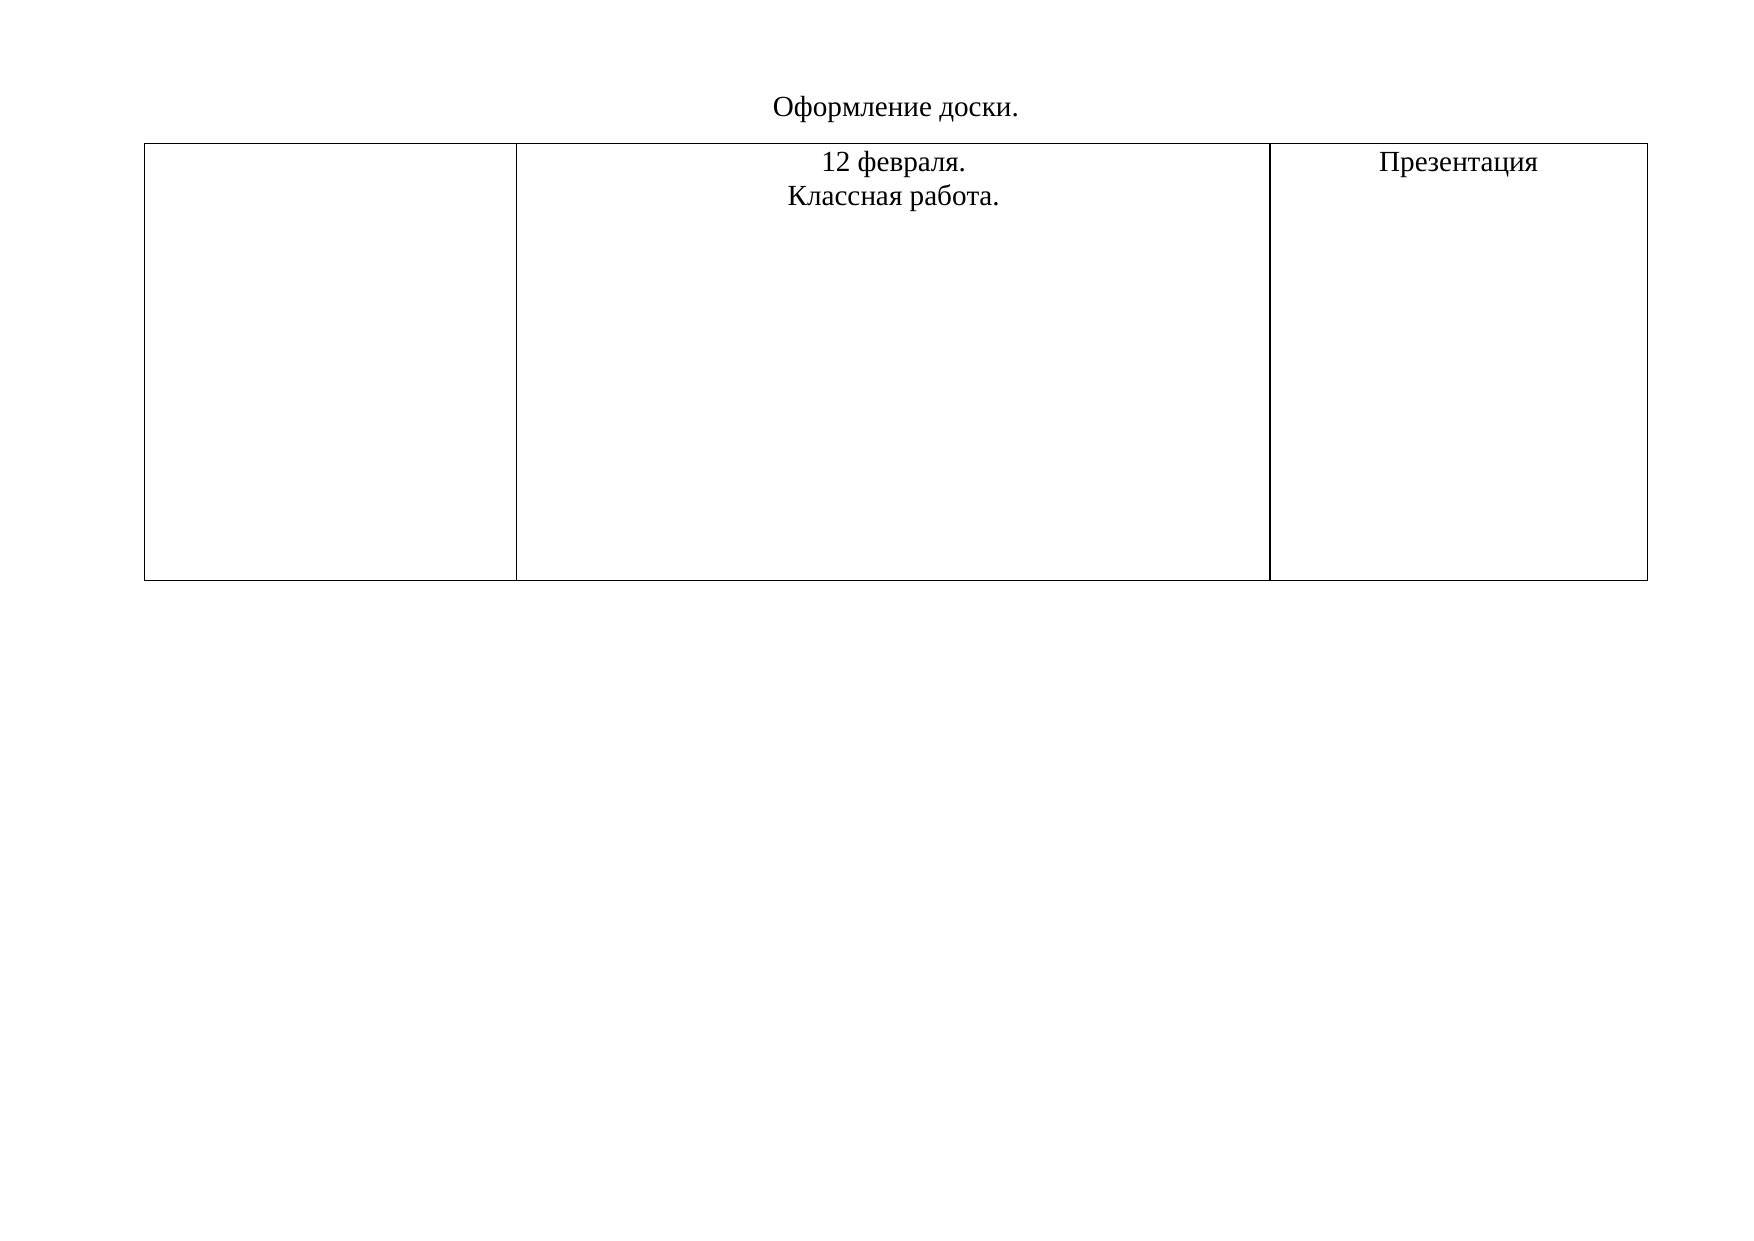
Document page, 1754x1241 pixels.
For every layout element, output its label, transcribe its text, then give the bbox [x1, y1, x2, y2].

table_header 12 февраля. Классная работа. [517, 144, 1269, 580]
text Оформление доски. [156, 89, 1636, 122]
table_header Презентация [1271, 144, 1647, 580]
table_header [145, 144, 516, 580]
